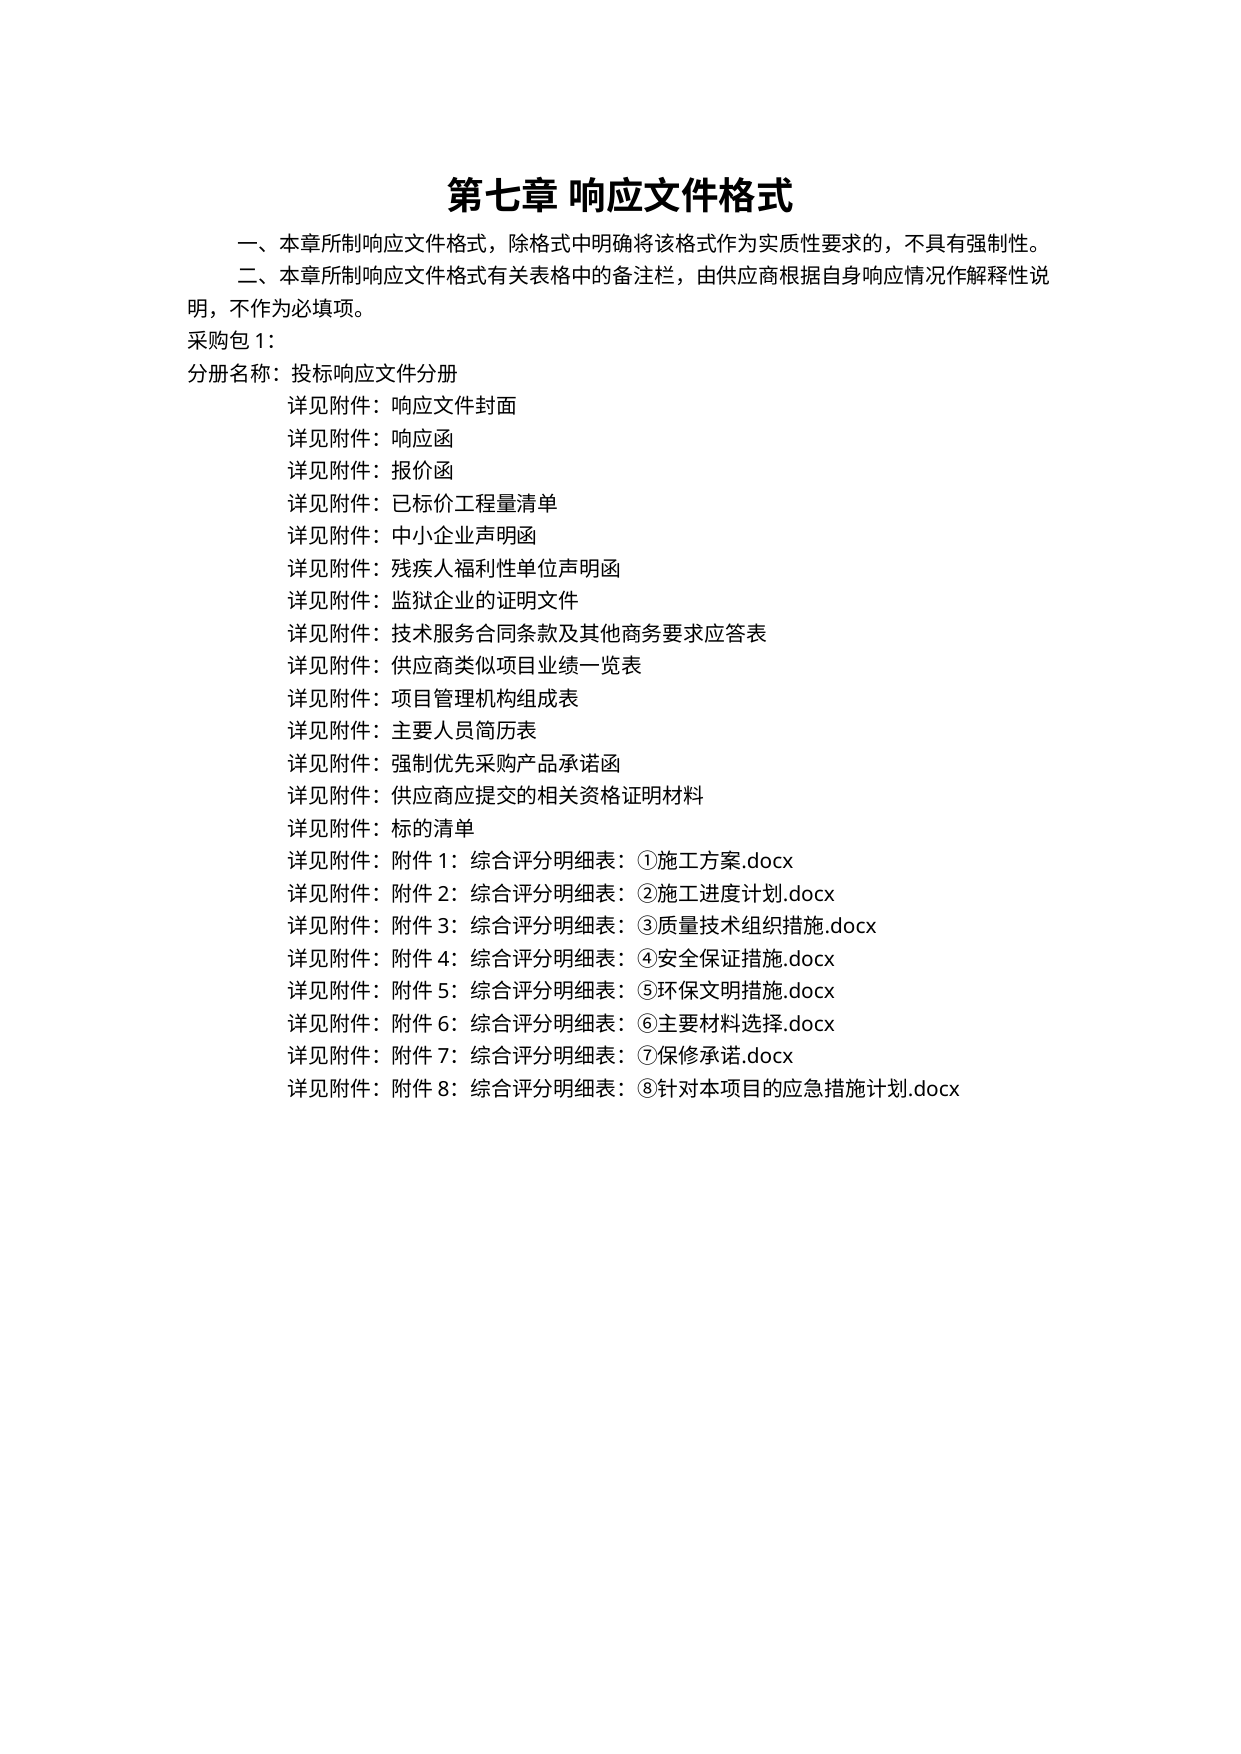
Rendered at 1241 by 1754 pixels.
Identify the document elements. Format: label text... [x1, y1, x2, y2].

text 详见附件：附件4：综合评分明细表：④安全保证措施.docx [187, 942, 1053, 974]
text 采购包1： [187, 324, 1053, 357]
text 详见附件：附件1：综合评分明细表：①施工方案.docx [187, 844, 1053, 877]
text 详见附件：强制优先采购产品承诺函 [187, 747, 1053, 779]
text 详见附件：报价函 [187, 454, 1053, 487]
text 分册名称：投标响应文件分册 [187, 357, 1053, 389]
text 详见附件：监狱企业的证明文件 [187, 584, 1053, 617]
text 详见附件：已标价工程量清单 [187, 487, 1053, 519]
text 详见附件：供应商应提交的相关资格证明材料 [187, 779, 1053, 812]
text 第七章 响应文件格式 [187, 162, 1053, 227]
text 详见附件：残疾人福利性单位声明函 [187, 552, 1053, 584]
text 详见附件：中小企业声明函 [187, 519, 1053, 552]
text 一、本章所制响应文件格式，除格式中明确将该格式作为实质性要求的，不具有强制性。 [187, 227, 1053, 259]
text 详见附件：附件3：综合评分明细表：③质量技术组织措施.docx [187, 909, 1053, 942]
text 详见附件：附件8：综合评分明细表：⑧针对本项目的应急措施计划.docx [187, 1072, 1053, 1104]
text 详见附件：响应文件封面 [187, 389, 1053, 422]
text 详见附件：附件2：综合评分明细表：②施工进度计划.docx [187, 877, 1053, 909]
text 详见附件：技术服务合同条款及其他商务要求应答表 [187, 617, 1053, 649]
text 详见附件：附件5：综合评分明细表：⑤环保文明措施.docx [187, 974, 1053, 1007]
text 详见附件：标的清单 [187, 812, 1053, 844]
text 详见附件：附件7：综合评分明细表：⑦保修承诺.docx [187, 1039, 1053, 1072]
text 详见附件：主要人员简历表 [187, 714, 1053, 747]
text 二、本章所制响应文件格式有关表格中的备注栏，由供应商根据自身响应情况作解释性说明，不作为必填项。 [187, 259, 1053, 324]
text 详见附件：供应商类似项目业绩一览表 [187, 649, 1053, 682]
text 详见附件：响应函 [187, 422, 1053, 454]
text 详见附件：项目管理机构组成表 [187, 682, 1053, 714]
text 详见附件：附件6：综合评分明细表：⑥主要材料选择.docx [187, 1007, 1053, 1039]
